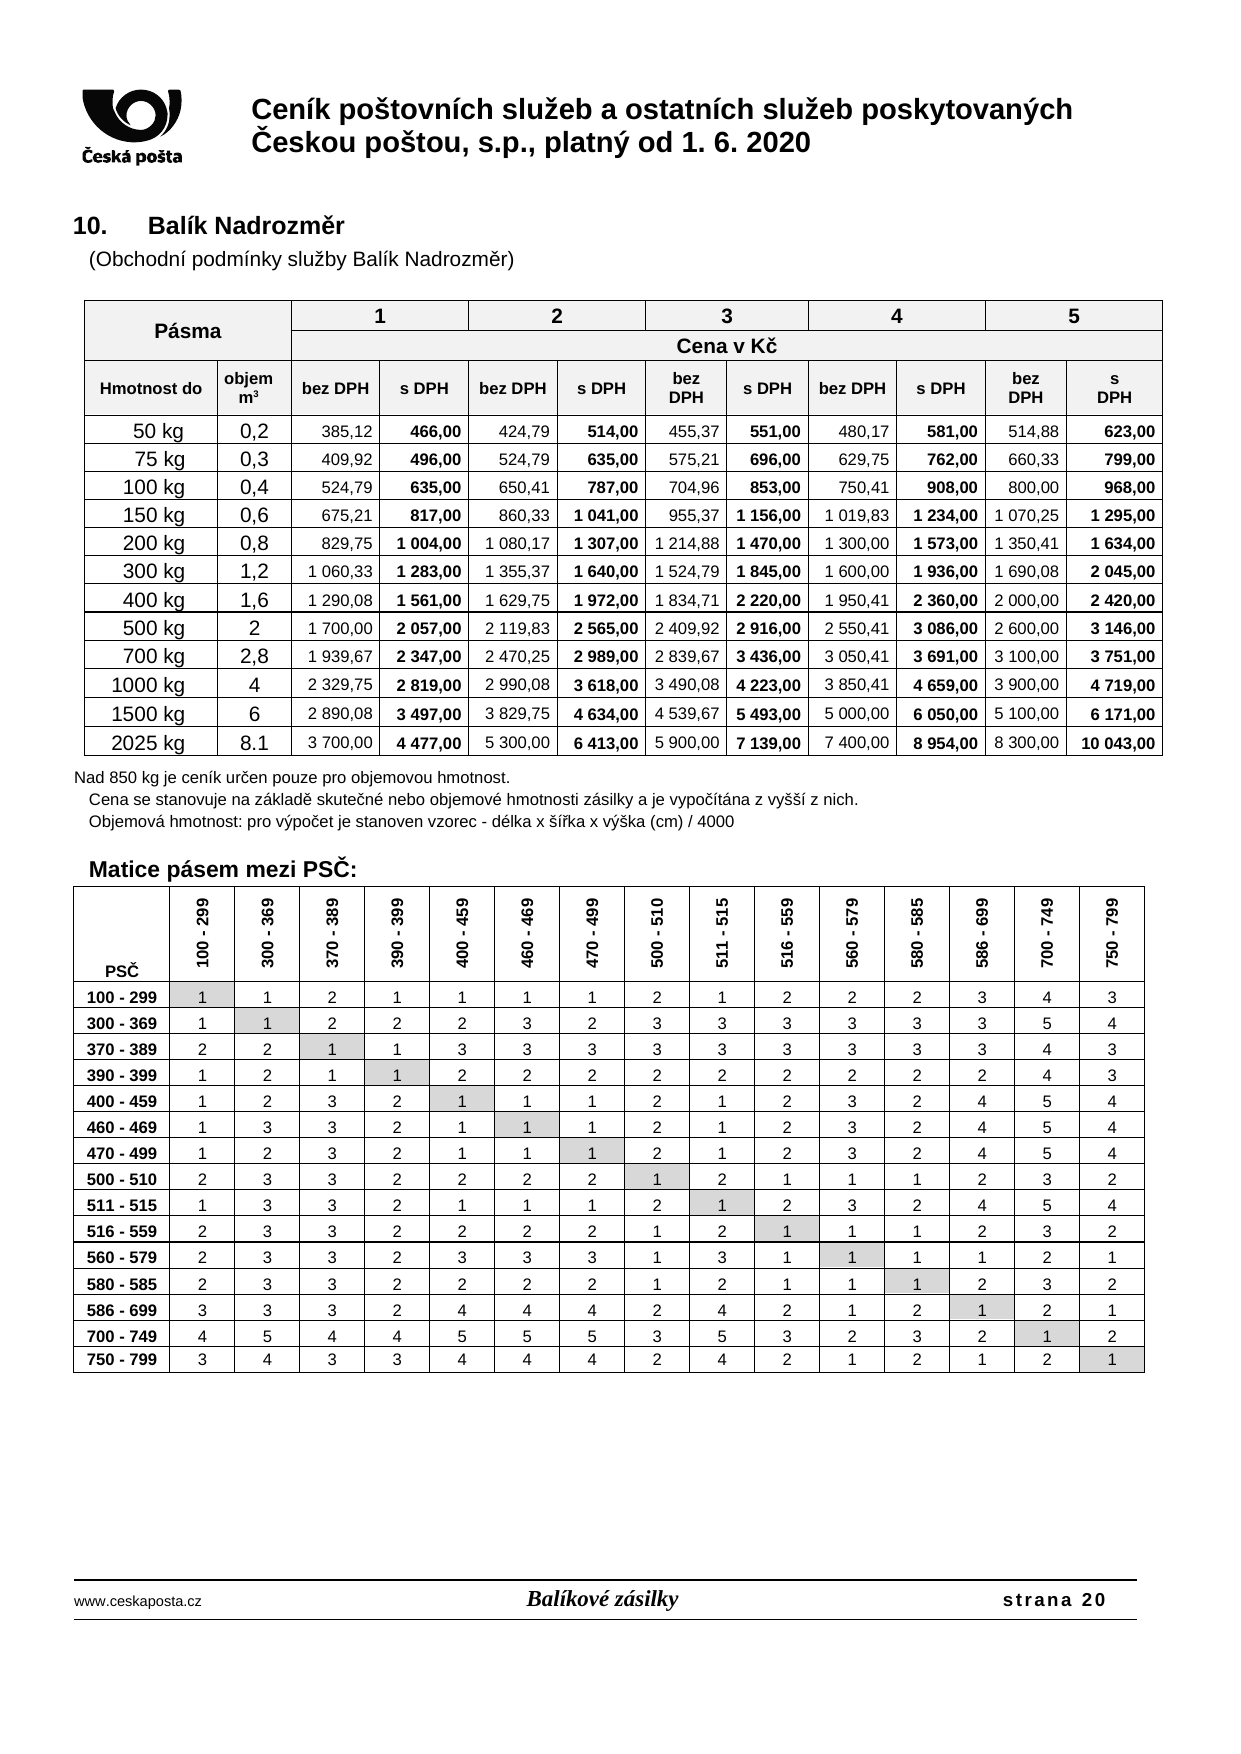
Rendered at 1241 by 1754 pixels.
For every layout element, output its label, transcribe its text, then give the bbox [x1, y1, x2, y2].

table_cell 2 [820, 982, 884, 1007]
table_cell 2 916,00 [727, 613, 808, 639]
table_cell 3 [1015, 1164, 1079, 1189]
table_cell 2 [365, 1190, 429, 1215]
table_cell 4 [1080, 1190, 1144, 1215]
table_cell 860,33 [469, 500, 557, 527]
table_cell 1 [560, 1112, 624, 1137]
table_cell 4 [1080, 1138, 1144, 1163]
table_cell 2 [495, 1164, 559, 1189]
text Nad 850 kg je ceník určen pouze pro objemovou hmotnost. [74, 768, 1137, 787]
table_cell 1 [170, 1008, 234, 1033]
table_cell 1 [625, 1269, 689, 1293]
table_header 1 [292, 301, 468, 330]
table_cell 2 [365, 1112, 429, 1137]
table_cell 1 [560, 1190, 624, 1215]
table_cell 3 [300, 1112, 364, 1137]
table_cell 3 [820, 1086, 884, 1111]
table_cell 100 kg [85, 472, 217, 499]
table_cell 3 829,75 [469, 698, 557, 726]
table_cell 1 [430, 1138, 494, 1163]
table_cell 1500 kg [85, 698, 217, 726]
table_cell 2025 kg [85, 727, 217, 754]
table_cell 4 659,00 [897, 669, 985, 697]
table_cell 3 [950, 982, 1014, 1007]
table_cell 2 [560, 1216, 624, 1241]
table_cell 3 [430, 1243, 494, 1267]
table_cell 1 156,00 [727, 500, 808, 527]
table_cell 1000 kg [85, 669, 217, 697]
table_cell 2 [885, 1112, 949, 1137]
table_cell 1 936,00 [897, 556, 985, 583]
table_cell 2 [755, 1138, 819, 1163]
table_cell 908,00 [897, 472, 985, 499]
table_cell 3 [235, 1190, 299, 1215]
table_cell 2 839,67 [646, 641, 726, 668]
table_cell 8 954,00 [897, 727, 985, 754]
table_cell 2 [950, 1060, 1014, 1085]
table_cell 1 [170, 1190, 234, 1215]
table_cell 5 000,00 [809, 698, 896, 726]
table_cell 2 [170, 1269, 234, 1293]
table_cell 1 [820, 1295, 884, 1319]
table_header PSČ [74, 887, 169, 981]
table_cell 75 kg [85, 444, 217, 471]
table_cell 581,00 [897, 416, 985, 443]
subtitle Balík Nadrozměr [73, 213, 1137, 240]
table_cell 3 [300, 1190, 364, 1215]
table_cell 575,21 [646, 444, 726, 471]
table_cell 704,96 [646, 472, 726, 499]
table_cell 2 420,00 [1067, 584, 1162, 611]
table_cell 2 [755, 982, 819, 1007]
table_cell 5 [1015, 1086, 1079, 1111]
table_cell 1 950,41 [809, 584, 896, 611]
table_cell 3 [625, 1321, 689, 1346]
table_cell 1 [820, 1164, 884, 1189]
table_cell 3 100,00 [986, 641, 1066, 668]
table_cell 1 834,71 [646, 584, 726, 611]
table_cell 2 [885, 1190, 949, 1215]
table_cell 2 [690, 1216, 754, 1241]
table_cell 2 [430, 1216, 494, 1241]
table_cell 2 [218, 613, 291, 639]
table_cell s DPH [558, 361, 645, 414]
table_cell 3 490,08 [646, 669, 726, 697]
table_cell 2 [430, 1164, 494, 1189]
table_cell 2 [495, 1269, 559, 1293]
table_cell 1 [885, 1164, 949, 1189]
table_cell 4 [365, 1321, 429, 1346]
table_cell 3 [235, 1112, 299, 1137]
table_cell 150 kg [85, 500, 217, 527]
table_header 511 - 515 [690, 887, 754, 981]
table_cell 3 [1080, 1060, 1144, 1085]
table_cell 511 - 515 [74, 1190, 169, 1215]
table_cell 1 [365, 1060, 429, 1085]
table_cell 635,00 [380, 472, 468, 499]
table_cell 1 [560, 982, 624, 1007]
table_cell 5 493,00 [727, 698, 808, 726]
table_cell 4 [300, 1321, 364, 1346]
table_cell 4 [690, 1347, 754, 1372]
table_cell 817,00 [380, 500, 468, 527]
table_cell 1 300,00 [809, 528, 896, 555]
table_cell 3 [820, 1190, 884, 1215]
table_cell 3 [300, 1295, 364, 1319]
table_cell 4 634,00 [558, 698, 645, 726]
table_cell 4 [1015, 1060, 1079, 1085]
table_cell 480,17 [809, 416, 896, 443]
table_cell 2 [755, 1086, 819, 1111]
table_cell 5 [1015, 1190, 1079, 1215]
table_cell 3 436,00 [727, 641, 808, 668]
table_cell 635,00 [558, 444, 645, 471]
table_cell 1 [430, 1086, 494, 1111]
table_cell 3 [820, 1034, 884, 1059]
table_cell 1 290,08 [292, 584, 379, 611]
table_cell 3 [885, 1008, 949, 1033]
table_cell 2 [430, 1008, 494, 1033]
table_cell 1 [170, 1112, 234, 1137]
table_cell 5 100,00 [986, 698, 1066, 726]
table_cell 4 [690, 1295, 754, 1319]
table_cell 5 [690, 1321, 754, 1346]
table_cell 2 [170, 1164, 234, 1189]
table_cell 2 [300, 1008, 364, 1033]
table_cell 3 [820, 1008, 884, 1033]
table_cell 2 [625, 1060, 689, 1085]
table_cell 3 [560, 1034, 624, 1059]
table_cell 455,37 [646, 416, 726, 443]
table_cell 3 850,41 [809, 669, 896, 697]
table_cell 2 [755, 1295, 819, 1319]
table_cell 100 - 299 [74, 982, 169, 1007]
table_cell 2 [625, 1112, 689, 1137]
table_header 500 - 510 [625, 887, 689, 981]
table_cell 2 [1015, 1347, 1079, 1372]
table_cell 1 [170, 1086, 234, 1111]
table_cell 4 [1015, 1034, 1079, 1059]
table_cell 5 [1015, 1138, 1079, 1163]
table_header 4 [809, 301, 985, 330]
table_header 470 - 499 [560, 887, 624, 981]
table_cell s DPH [727, 361, 808, 414]
table_cell 3 [1015, 1216, 1079, 1241]
table_header 5 [986, 301, 1162, 330]
text (Obchodní podmínky služby Balík Nadrozměr) [89, 240, 1137, 273]
table_cell 4 [1015, 982, 1079, 1007]
table_cell 2 [365, 1008, 429, 1033]
table_cell 1 295,00 [1067, 500, 1162, 527]
table_cell 2 329,75 [292, 669, 379, 697]
table_cell 0,4 [218, 472, 291, 499]
table_cell 4 [1080, 1008, 1144, 1033]
table_header 370 - 389 [300, 887, 364, 981]
table_cell 4 [495, 1295, 559, 1319]
table_cell 2 347,00 [380, 641, 468, 668]
table_cell 1 [300, 1060, 364, 1085]
table_header 300 - 369 [235, 887, 299, 981]
table_cell 3 [1080, 982, 1144, 1007]
table_cell 1 [495, 1138, 559, 1163]
table_cell 1,6 [218, 584, 291, 611]
table_cell 1 [430, 1190, 494, 1215]
table_cell 1 634,00 [1067, 528, 1162, 555]
table_cell 3 [495, 1034, 559, 1059]
table_cell 3 [625, 1008, 689, 1033]
table_cell 1 [365, 982, 429, 1007]
table_cell 1 [495, 1190, 559, 1215]
table_cell 3 [235, 1243, 299, 1267]
table_cell 623,00 [1067, 416, 1162, 443]
table_cell 5 300,00 [469, 727, 557, 754]
table_cell 300 - 369 [74, 1008, 169, 1033]
table_cell 1 070,25 [986, 500, 1066, 527]
table_cell 1 561,00 [380, 584, 468, 611]
table_cell 500 kg [85, 613, 217, 639]
table_cell 516 - 559 [74, 1216, 169, 1241]
table_cell 1 [690, 982, 754, 1007]
table_cell 4 [1080, 1112, 1144, 1137]
table_cell Cena v Kč [292, 331, 1162, 360]
table_cell 2 [560, 1060, 624, 1085]
table_cell 4 [218, 669, 291, 697]
table_cell 2 [755, 1112, 819, 1137]
table_cell 3 [170, 1347, 234, 1372]
table_cell 2 [365, 1086, 429, 1111]
table_cell 2 409,92 [646, 613, 726, 639]
table_cell 4 223,00 [727, 669, 808, 697]
table_cell 3 [885, 1321, 949, 1346]
table_cell 1 [885, 1269, 949, 1293]
table_cell 551,00 [727, 416, 808, 443]
table_header Pásma [85, 301, 291, 360]
table_cell 2 [950, 1164, 1014, 1189]
table_cell 1 [690, 1112, 754, 1137]
table_cell objem m3 [218, 361, 291, 414]
table_cell 1 019,83 [809, 500, 896, 527]
table_cell 500 - 510 [74, 1164, 169, 1189]
table_cell 1 041,00 [558, 500, 645, 527]
table_cell 5 [430, 1321, 494, 1346]
table_cell 2 [885, 1295, 949, 1319]
table_cell 580 - 585 [74, 1269, 169, 1293]
table_cell s DPH [380, 361, 468, 414]
table_cell 1 629,75 [469, 584, 557, 611]
table_cell 1 [1080, 1347, 1144, 1372]
table_cell 4 [170, 1321, 234, 1346]
table_cell 2 [365, 1216, 429, 1241]
table_cell 2 990,08 [469, 669, 557, 697]
table_cell 2 550,41 [809, 613, 896, 639]
table_cell 750 - 799 [74, 1347, 169, 1372]
table_cell 1 [495, 1086, 559, 1111]
table_cell 1 [820, 1216, 884, 1241]
table_header 560 - 579 [820, 887, 884, 981]
table_cell bez DPH [986, 361, 1066, 414]
table_cell 1 350,41 [986, 528, 1066, 555]
table_cell 50 kg [85, 416, 217, 443]
table_cell 853,00 [727, 472, 808, 499]
table_cell 2 119,83 [469, 613, 557, 639]
text Matice pásem mezi PSČ: [89, 856, 1137, 882]
table_cell 4 [950, 1086, 1014, 1111]
table_cell 3 [625, 1034, 689, 1059]
table_cell 3 [690, 1034, 754, 1059]
table_header 390 - 399 [365, 887, 429, 981]
text Cena se stanovuje na základě skutečné nebo objemové hmotnosti zásilky a je vypočítána z vyšší z nich. [89, 789, 1137, 809]
table_cell 3 [300, 1216, 364, 1241]
table_cell 1 [950, 1243, 1014, 1267]
table_cell 1 [820, 1347, 884, 1372]
table_cell bez DPH [469, 361, 557, 414]
table_cell 1 [1080, 1295, 1144, 1319]
table_cell 1 [235, 982, 299, 1007]
table_cell 4 [950, 1190, 1014, 1215]
table_cell 4 [1080, 1086, 1144, 1111]
table_cell 2 [950, 1269, 1014, 1293]
table_cell 3 [300, 1086, 364, 1111]
table_cell 2 [170, 1216, 234, 1241]
table_cell 1 [690, 1190, 754, 1215]
table_cell 5 [1015, 1008, 1079, 1033]
table_cell 2 [755, 1060, 819, 1085]
table_cell 2 [170, 1034, 234, 1059]
table_cell 2 [365, 1164, 429, 1189]
table_header 400 - 459 [430, 887, 494, 981]
table_cell 1 [885, 1216, 949, 1241]
table_cell 400 - 459 [74, 1086, 169, 1111]
table_cell 1 [430, 982, 494, 1007]
table_cell 2 [885, 1138, 949, 1163]
table_cell 5 900,00 [646, 727, 726, 754]
table_header 580 - 585 [885, 887, 949, 981]
table_header 516 - 559 [755, 887, 819, 981]
table_cell 1 690,08 [986, 556, 1066, 583]
table_cell 1 845,00 [727, 556, 808, 583]
table_cell 2 [365, 1295, 429, 1319]
table_cell 660,33 [986, 444, 1066, 471]
table_cell 4 [235, 1347, 299, 1372]
table_cell 650,41 [469, 472, 557, 499]
table_cell 3 [235, 1164, 299, 1189]
table_cell 8 300,00 [986, 727, 1066, 754]
table_cell 3 086,00 [897, 613, 985, 639]
table_cell 2 [430, 1060, 494, 1085]
table_header 460 - 469 [495, 887, 559, 981]
table_cell 2 [495, 1060, 559, 1085]
table_cell 2 [495, 1216, 559, 1241]
table_cell 2 [560, 1269, 624, 1293]
table_cell 2 [755, 1190, 819, 1215]
table_cell 1 [820, 1269, 884, 1293]
table_cell 3 [300, 1138, 364, 1163]
table_cell 10 043,00 [1067, 727, 1162, 754]
table_cell 3 [560, 1243, 624, 1267]
table_cell 3 [1015, 1269, 1079, 1293]
table_cell 1 [690, 1138, 754, 1163]
table_cell 0,3 [218, 444, 291, 471]
table_cell 1 080,17 [469, 528, 557, 555]
table_cell 3 [690, 1243, 754, 1267]
table_cell 5 [560, 1321, 624, 1346]
table_cell 2 [170, 1243, 234, 1267]
table_cell 514,00 [558, 416, 645, 443]
table_cell 2 [690, 1164, 754, 1189]
table_cell 2 [1080, 1216, 1144, 1241]
table_cell 2 [560, 1008, 624, 1033]
table_cell 560 - 579 [74, 1243, 169, 1267]
table_cell 2 [950, 1216, 1014, 1241]
table_cell 2 [1015, 1295, 1079, 1319]
table_cell 5 [495, 1321, 559, 1346]
table_cell 787,00 [558, 472, 645, 499]
table_cell 3 497,00 [380, 698, 468, 726]
table_cell 3 751,00 [1067, 641, 1162, 668]
table_cell 1 [625, 1164, 689, 1189]
table_cell 0,6 [218, 500, 291, 527]
table_header 750 - 799 [1080, 887, 1144, 981]
table_cell 6 171,00 [1067, 698, 1162, 726]
table_cell 2 819,00 [380, 669, 468, 697]
table_cell 3 [170, 1295, 234, 1319]
table_header 700 - 749 [1015, 887, 1079, 981]
table_cell 1 939,67 [292, 641, 379, 668]
table_cell 3 [300, 1243, 364, 1267]
table_cell 2 [1080, 1164, 1144, 1189]
table_cell 1 060,33 [292, 556, 379, 583]
table_cell 2 [235, 1034, 299, 1059]
table_cell 1 [495, 1112, 559, 1137]
table_cell 1 004,00 [380, 528, 468, 555]
table_cell 586 - 699 [74, 1295, 169, 1319]
table_cell 2 [1080, 1321, 1144, 1346]
table_cell 4 [495, 1347, 559, 1372]
table_cell 3 [1080, 1034, 1144, 1059]
table_cell 4 539,67 [646, 698, 726, 726]
table_cell 0,8 [218, 528, 291, 555]
table_cell 2 989,00 [558, 641, 645, 668]
table_cell 3 [235, 1216, 299, 1241]
table_cell 2 [885, 982, 949, 1007]
table_cell 3 [300, 1164, 364, 1189]
table_cell 3 [755, 1008, 819, 1033]
table_cell 4 [430, 1295, 494, 1319]
table_cell 1 [625, 1243, 689, 1267]
table_cell 2 [950, 1321, 1014, 1346]
table_cell 1 [560, 1086, 624, 1111]
table_cell 4 [950, 1112, 1014, 1137]
table_cell 200 kg [85, 528, 217, 555]
table_cell 2 [365, 1243, 429, 1267]
table_cell 2 000,00 [986, 584, 1066, 611]
table_cell 1 [625, 1216, 689, 1241]
table_cell 3 [885, 1034, 949, 1059]
table_cell 750,41 [809, 472, 896, 499]
table_header 586 - 699 [950, 887, 1014, 981]
table_cell bez DPH [292, 361, 379, 414]
table_header 3 [646, 301, 808, 330]
table_cell 2 [885, 1060, 949, 1085]
table_cell 7 400,00 [809, 727, 896, 754]
table_cell 800,00 [986, 472, 1066, 499]
table_cell 409,92 [292, 444, 379, 471]
table_cell 2 470,25 [469, 641, 557, 668]
table_cell 4 [560, 1347, 624, 1372]
table_cell 3 [365, 1347, 429, 1372]
table_cell 1 700,00 [292, 613, 379, 639]
table_cell 2 [430, 1269, 494, 1293]
table_cell 4 719,00 [1067, 669, 1162, 697]
table_cell 1 [560, 1138, 624, 1163]
table_cell 2 [820, 1060, 884, 1085]
table_cell 1 [820, 1243, 884, 1267]
table_cell 3 900,00 [986, 669, 1066, 697]
table_cell 1 [755, 1164, 819, 1189]
table_cell 2 [690, 1060, 754, 1085]
table_cell 1 [755, 1216, 819, 1241]
table_cell 700 kg [85, 641, 217, 668]
table_cell 0,2 [218, 416, 291, 443]
table_cell 3 [950, 1008, 1014, 1033]
table_cell 496,00 [380, 444, 468, 471]
table_cell 1 307,00 [558, 528, 645, 555]
table_cell 2 [365, 1269, 429, 1293]
table_cell 2 [235, 1086, 299, 1111]
table_cell 1 234,00 [897, 500, 985, 527]
table_cell 1 214,88 [646, 528, 726, 555]
table_cell 2 [235, 1060, 299, 1085]
table_cell 829,75 [292, 528, 379, 555]
table_cell 2 890,08 [292, 698, 379, 726]
table_cell 1 573,00 [897, 528, 985, 555]
table_cell 514,88 [986, 416, 1066, 443]
table_cell 4 [950, 1138, 1014, 1163]
table_cell 3 [235, 1295, 299, 1319]
table_cell 2 [560, 1164, 624, 1189]
table_cell 1,2 [218, 556, 291, 583]
table_cell 466,00 [380, 416, 468, 443]
table_cell 3 [950, 1034, 1014, 1059]
table_cell 1 283,00 [380, 556, 468, 583]
table_header 100 - 299 [170, 887, 234, 981]
table_cell 1 [950, 1295, 1014, 1319]
table_cell 2 [365, 1138, 429, 1163]
table_cell s DPH [1067, 361, 1162, 414]
table_cell 6 [218, 698, 291, 726]
table_header 2 [469, 301, 645, 330]
table_cell 1 600,00 [809, 556, 896, 583]
table_cell 3 700,00 [292, 727, 379, 754]
table_cell 700 - 749 [74, 1321, 169, 1346]
table_cell 1 [170, 1138, 234, 1163]
table_cell 762,00 [897, 444, 985, 471]
table_cell 3 [300, 1269, 364, 1293]
table_cell 3 [495, 1243, 559, 1267]
table_cell 675,21 [292, 500, 379, 527]
table_cell 3 [820, 1138, 884, 1163]
table_cell 799,00 [1067, 444, 1162, 471]
table_cell 1 [300, 1034, 364, 1059]
table_cell 2 [625, 1086, 689, 1111]
table_cell 1 [755, 1243, 819, 1267]
table_cell 2,8 [218, 641, 291, 668]
table_cell 2 600,00 [986, 613, 1066, 639]
table_cell 8.1 [218, 727, 291, 754]
text Objemová hmotnost: pro výpočet je stanoven vzorec - délka x šířka x výška (cm) / 4000 [89, 812, 1137, 831]
table_cell 1 [1080, 1243, 1144, 1267]
table_cell 1 [170, 1060, 234, 1085]
table_cell 1 [1015, 1321, 1079, 1346]
table_cell 3 [755, 1034, 819, 1059]
table_cell 3 [690, 1008, 754, 1033]
table_cell 7 139,00 [727, 727, 808, 754]
table_cell 2 220,00 [727, 584, 808, 611]
table_cell 470 - 499 [74, 1138, 169, 1163]
table_cell 2 [820, 1321, 884, 1346]
table_cell 2 057,00 [380, 613, 468, 639]
table_cell 1 [690, 1086, 754, 1111]
table_cell 696,00 [727, 444, 808, 471]
table_cell 3 146,00 [1067, 613, 1162, 639]
table_cell 3 618,00 [558, 669, 645, 697]
table_cell bez DPH [646, 361, 726, 414]
table_cell s DPH [897, 361, 985, 414]
table_cell 3 [235, 1269, 299, 1293]
table_cell 2 [625, 1138, 689, 1163]
table_cell 6 413,00 [558, 727, 645, 754]
table_cell 3 [430, 1034, 494, 1059]
table_cell Hmotnost do [85, 361, 217, 414]
table_cell 1 [365, 1034, 429, 1059]
table_cell 400 kg [85, 584, 217, 611]
table_cell 1 [755, 1269, 819, 1293]
table_cell 370 - 389 [74, 1034, 169, 1059]
table_cell 1 [495, 982, 559, 1007]
table_cell 1 [950, 1347, 1014, 1372]
table_cell 390 - 399 [74, 1060, 169, 1085]
table_cell 2 [690, 1269, 754, 1293]
table_cell 2 565,00 [558, 613, 645, 639]
table_cell 524,79 [469, 444, 557, 471]
table_cell 1 470,00 [727, 528, 808, 555]
table_cell 2 [300, 982, 364, 1007]
table_cell 4 477,00 [380, 727, 468, 754]
table_cell 5 [235, 1321, 299, 1346]
table_cell 3 [495, 1008, 559, 1033]
table_cell 424,79 [469, 416, 557, 443]
table_cell 2 [885, 1086, 949, 1111]
table_cell 2 [625, 1295, 689, 1319]
table_cell 1 [170, 982, 234, 1007]
table_cell 385,12 [292, 416, 379, 443]
table_cell 2 [625, 1190, 689, 1215]
table_cell 524,79 [292, 472, 379, 499]
table_cell 5 [1015, 1112, 1079, 1137]
table_cell 1 [235, 1008, 299, 1033]
table_cell 4 [560, 1295, 624, 1319]
table_cell 2 [885, 1347, 949, 1372]
table_cell 3 [755, 1321, 819, 1346]
table_cell 1 [885, 1243, 949, 1267]
table_cell 2 [1015, 1243, 1079, 1267]
table_cell 2 045,00 [1067, 556, 1162, 583]
table_cell 6 050,00 [897, 698, 985, 726]
table_cell 460 - 469 [74, 1112, 169, 1137]
table_cell 1 [430, 1112, 494, 1137]
table_cell 3 [820, 1112, 884, 1137]
table_cell 3 050,41 [809, 641, 896, 668]
table_cell 300 kg [85, 556, 217, 583]
table_cell 2 [235, 1138, 299, 1163]
table_cell 968,00 [1067, 472, 1162, 499]
table_cell 629,75 [809, 444, 896, 471]
table_cell 1 972,00 [558, 584, 645, 611]
table_cell 2 [755, 1347, 819, 1372]
table_cell 955,37 [646, 500, 726, 527]
table_cell 1 640,00 [558, 556, 645, 583]
table_cell bez DPH [809, 361, 896, 414]
table_cell 4 [430, 1347, 494, 1372]
table_cell 3 691,00 [897, 641, 985, 668]
table_cell 1 524,79 [646, 556, 726, 583]
table_cell 3 [300, 1347, 364, 1372]
table_cell 1 355,37 [469, 556, 557, 583]
table_cell 2 360,00 [897, 584, 985, 611]
table_cell 2 [625, 1347, 689, 1372]
table_cell 2 [1080, 1269, 1144, 1293]
table_cell 2 [625, 982, 689, 1007]
